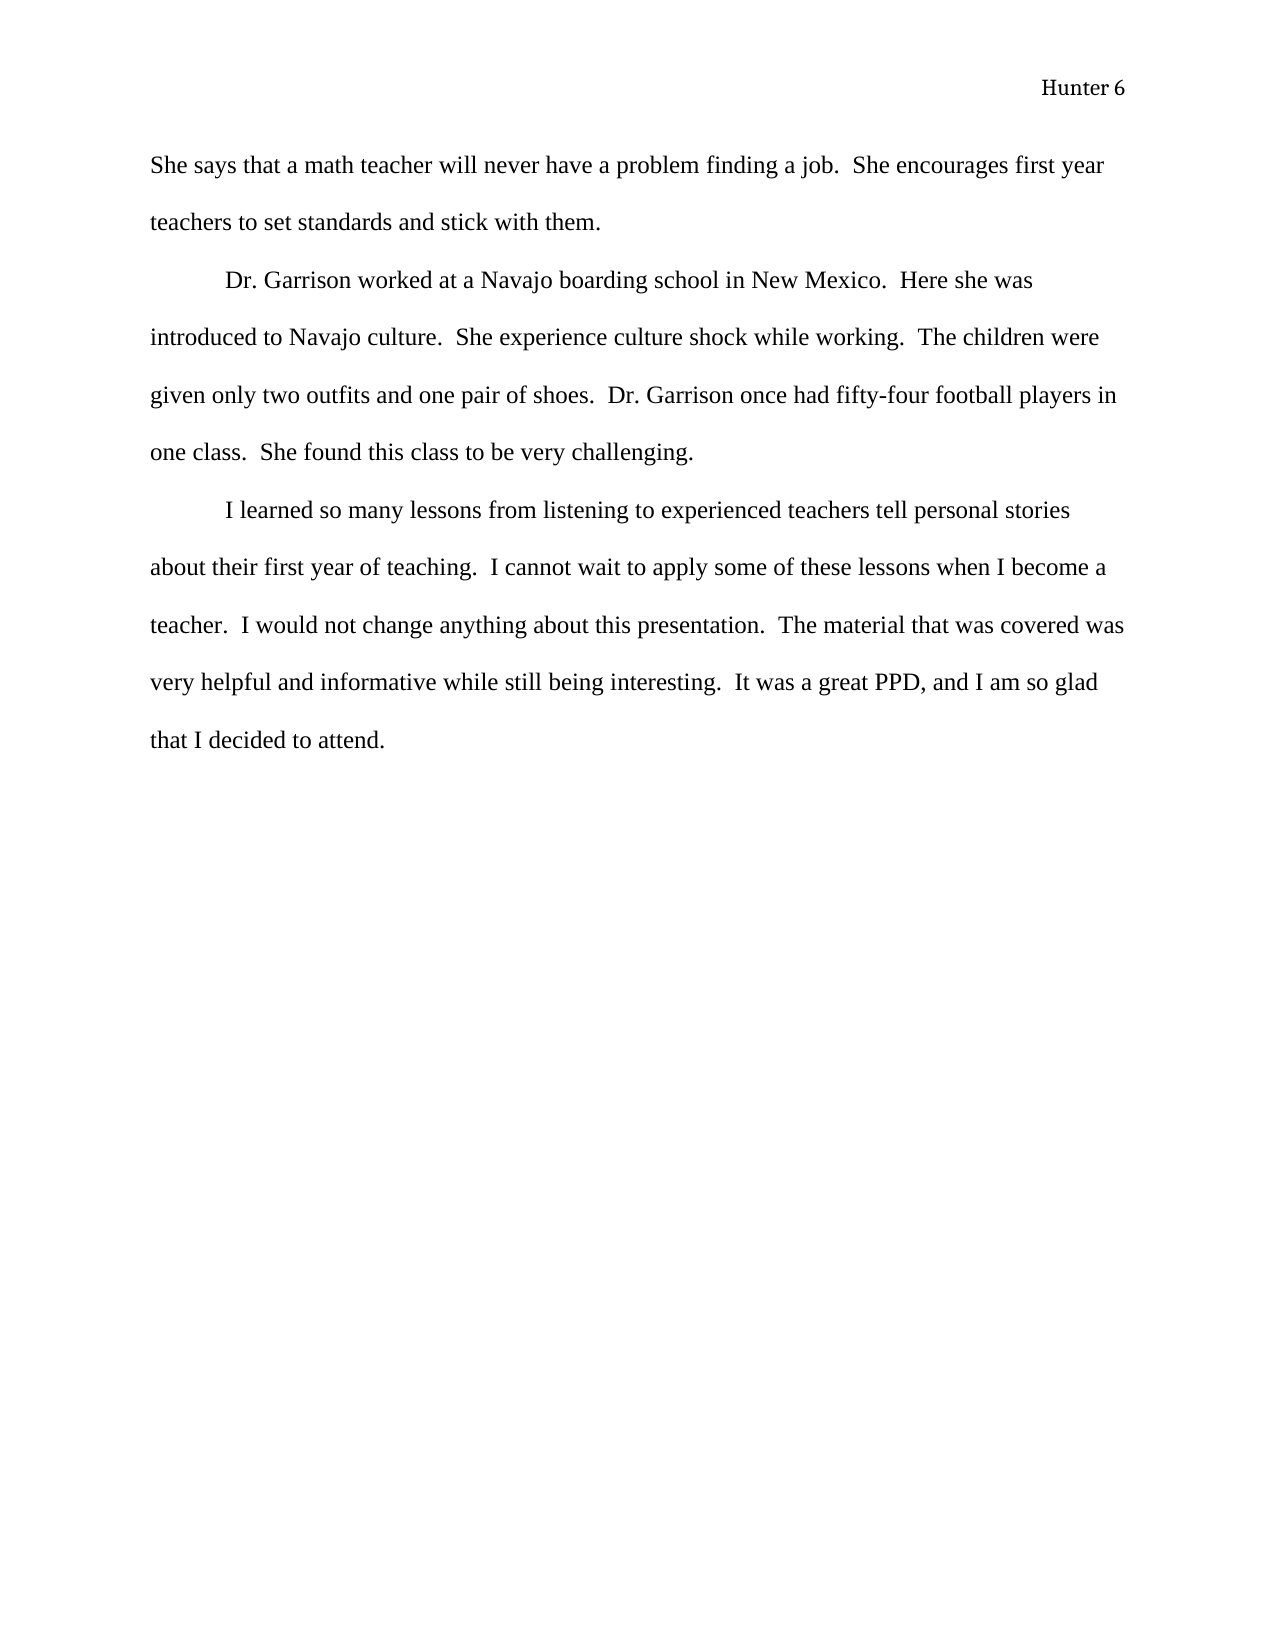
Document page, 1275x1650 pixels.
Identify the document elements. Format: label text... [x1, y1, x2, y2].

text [150, 150, 1125, 236]
text Dr. Garrison worked at a Navajo boarding school in New Mexico. Here she was introduced to Navajo culture. She experience culture shock while working. The children were given only two outfits and one pair of shoes. Dr. Garrison once had fifty-four football players in one class. She found this class to be very challenging. [150, 265, 1125, 466]
text I learned so many lessons from listening to experienced teachers tell personal stories about their first year of teaching. I cannot wait to apply some of these lessons when I become a teacher. I would not change anything about this presentation. The material that was covered was very helpful and informative while still being interesting. It was a great PPD, and I am so glad that I decided to attend. [150, 495, 1125, 754]
